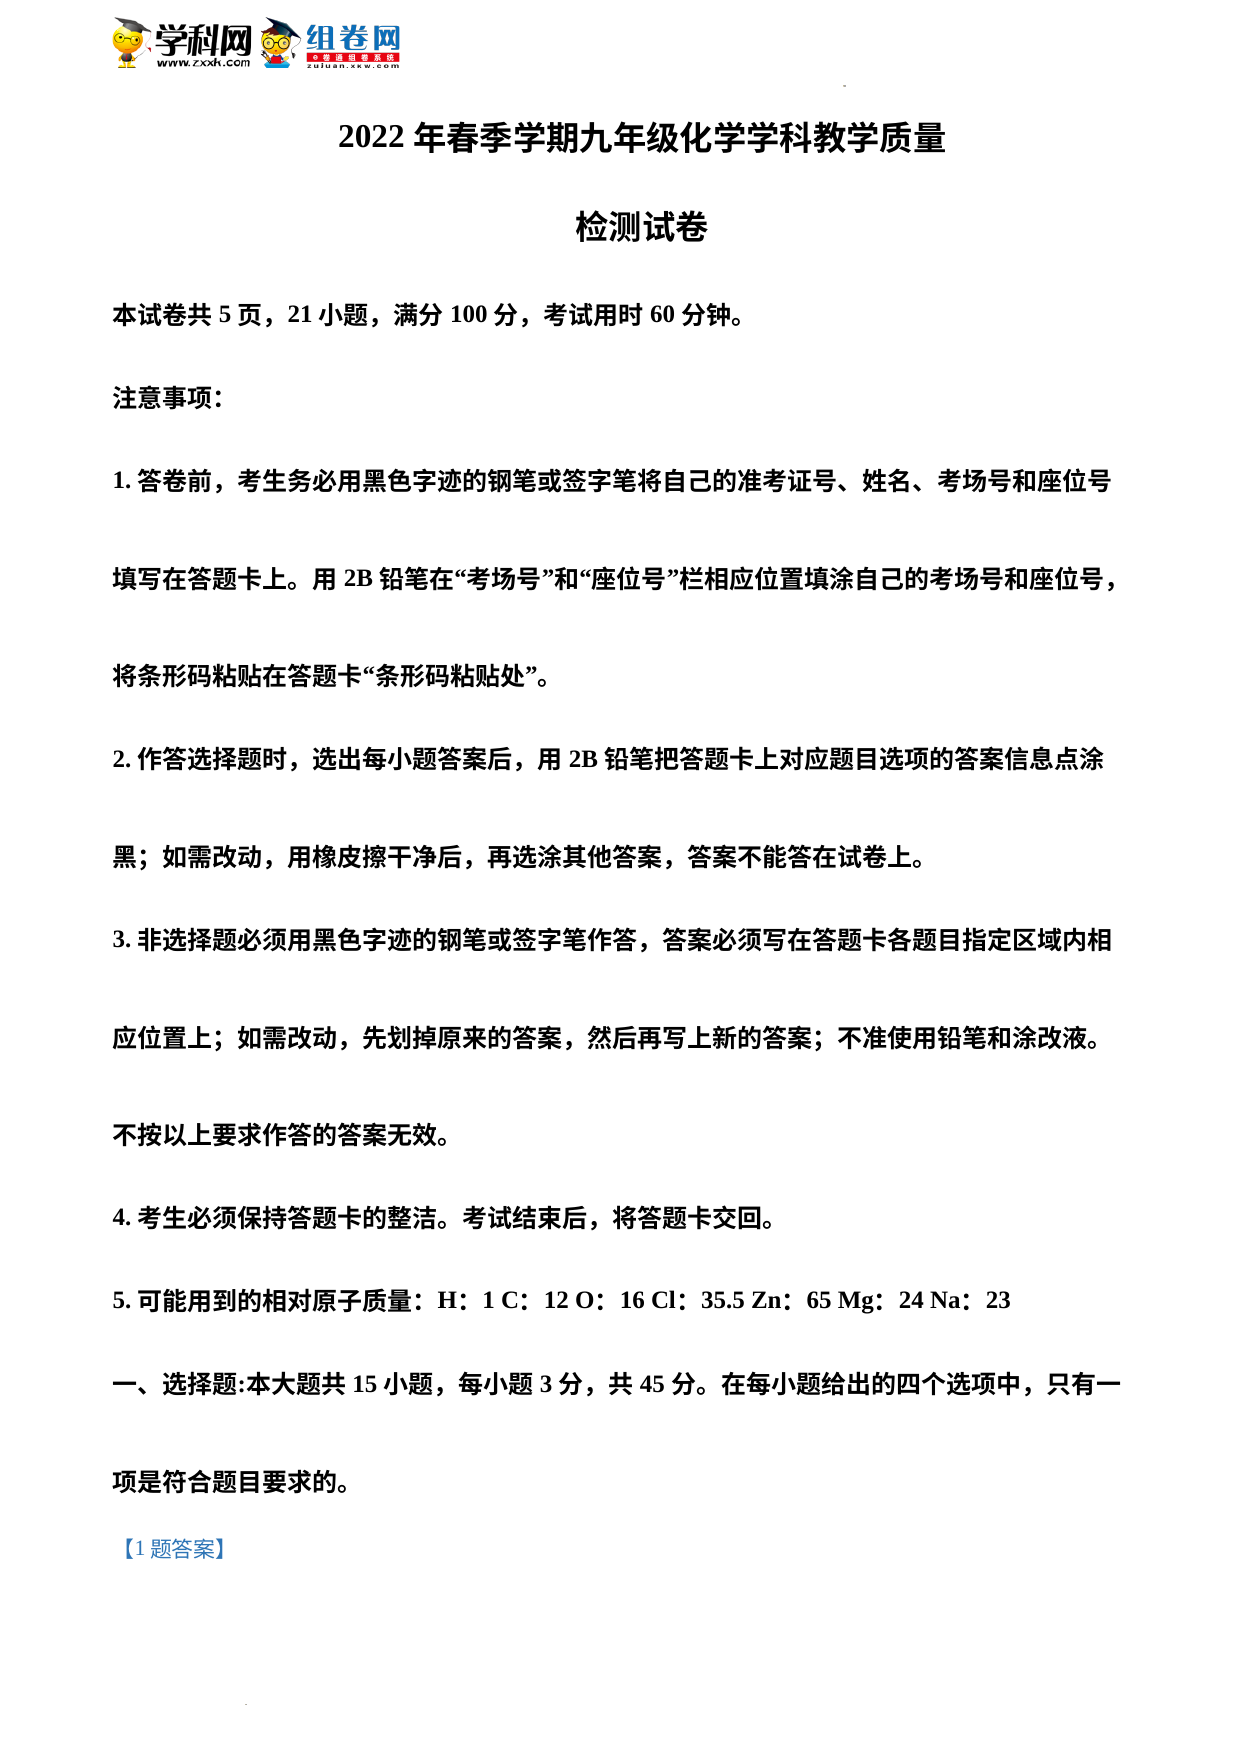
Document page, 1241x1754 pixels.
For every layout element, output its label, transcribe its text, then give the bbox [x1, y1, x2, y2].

text 注意事项： [112, 364, 1128, 429]
text 4. 考生必须保持答题卡的整洁。考试结束后，将答题卡交回。 [112, 1184, 1128, 1249]
text 本试卷共 5 页，21 小题，满分 100 分，考试用时 60 分钟。 [112, 281, 1128, 346]
text 【1题答案】 [112, 1531, 1128, 1564]
text 2022 年春季学期九年级化学学科教学质量 [156, 103, 1128, 168]
picture [112, 17, 252, 68]
text 5. 可能用到的相对原子质量：H：1 C：12 O：16 Cl：35.5 Zn：65 Mg：24 Na：23 [112, 1267, 1128, 1332]
text 1. 答卷前，考生务必用黑色字迹的钢笔或签字笔将自己的准考证号、姓名、考场号和座位号填写在答题卡上。用 2B 铅笔在“考场号”和“座位号”栏相应位置填涂自己的考场号和座位号，将条形码粘贴在答题卡“条形码粘贴处”。 [112, 447, 1128, 707]
text 检测试卷 [156, 192, 1128, 257]
text 2. 作答选择题时，选出每小题答案后，用 2B 铅笔把答题卡上对应题目选项的答案信息点涂黑；如需改动，用橡皮擦干净后，再选涂其他答案，答案不能答在试卷上。 [112, 726, 1128, 888]
text 3. 非选择题必须用黑色字迹的钢笔或签字笔作答，答案必须写在答题卡各题目指定区域内相应位置上；如需改动，先划掉原来的答案，然后再写上新的答案；不准使用铅笔和涂改液。不按以上要求作答的答案无效。 [112, 906, 1128, 1166]
picture [260, 17, 400, 68]
text 一、选择题:本大题共 15 小题，每小题 3 分，共 45 分。在每小题给出的四个选项中，只有一项是符合题目要求的。 [112, 1351, 1128, 1513]
